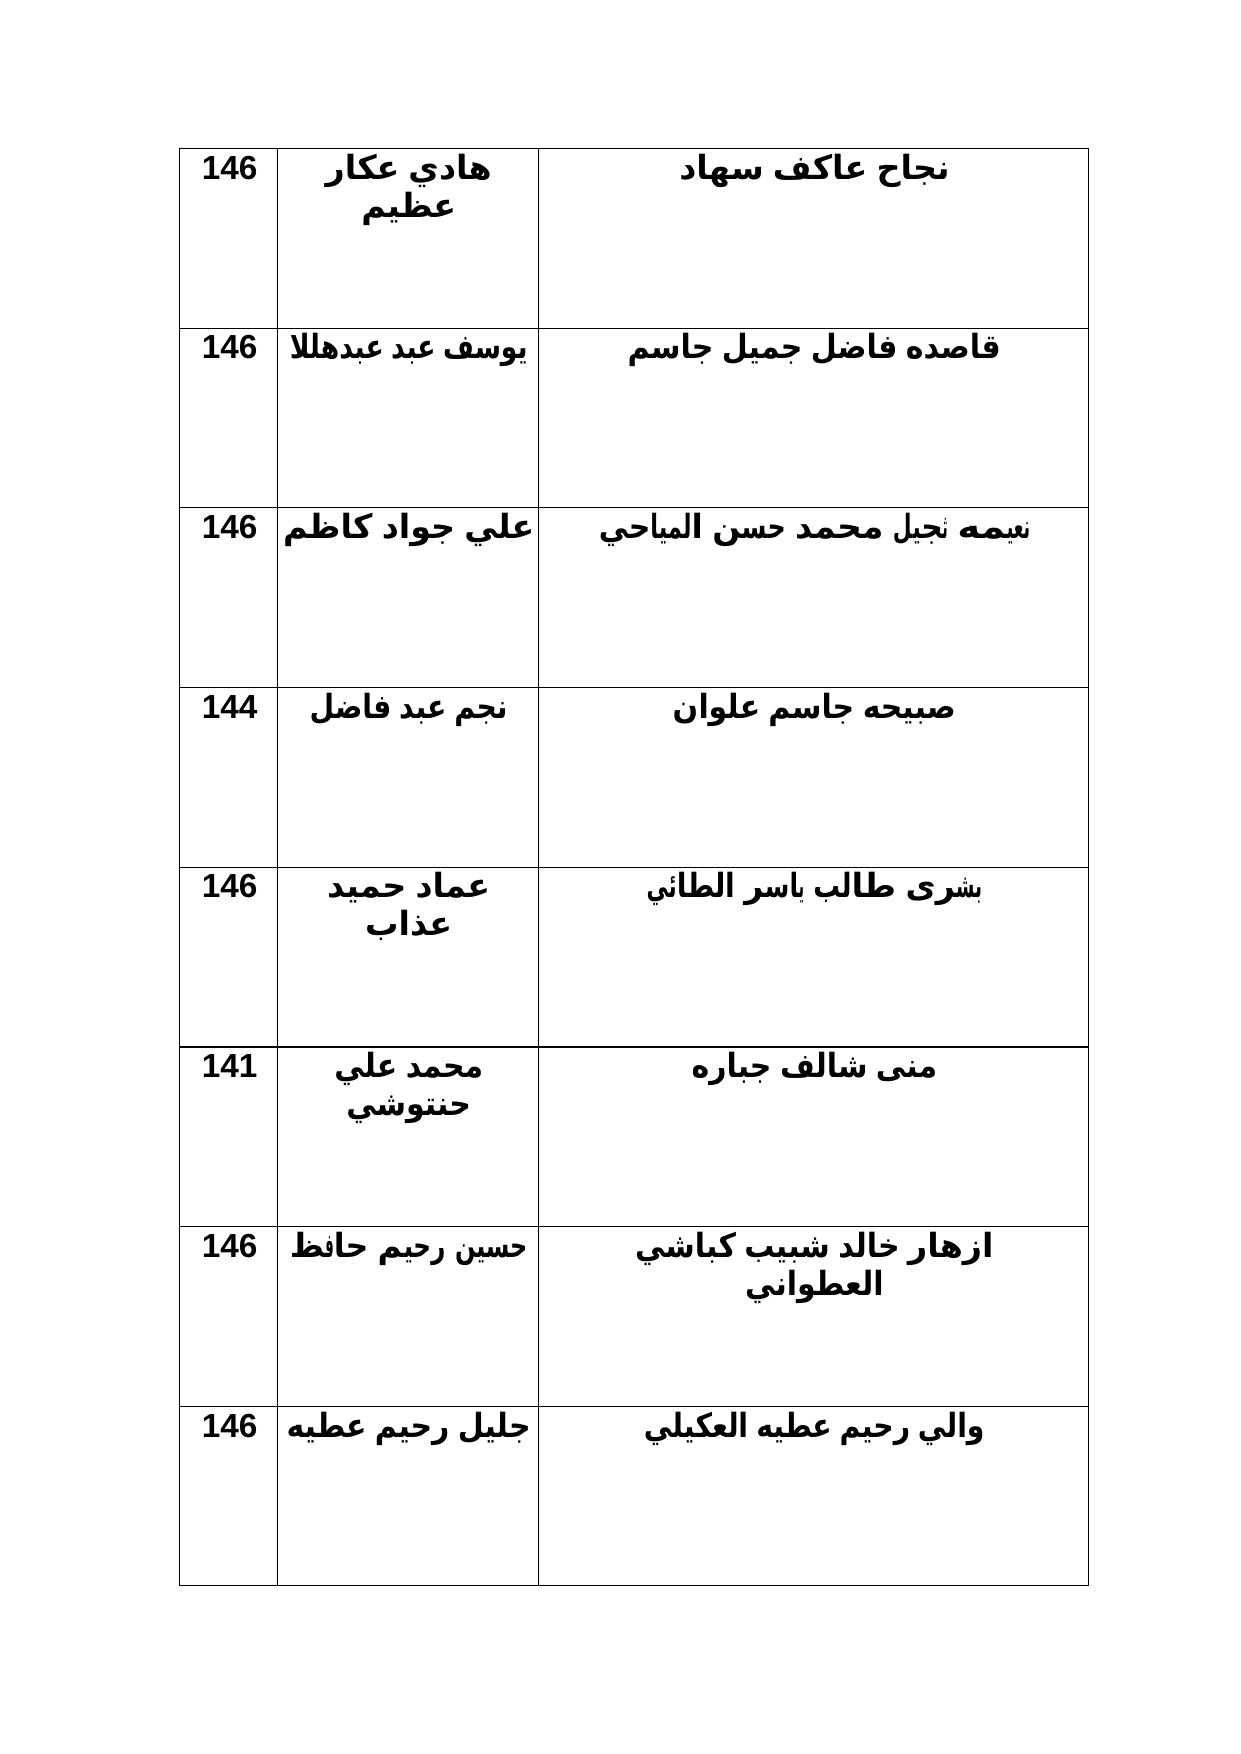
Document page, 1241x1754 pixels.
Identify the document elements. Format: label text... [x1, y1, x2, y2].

table_cell 146 [180, 1227, 277, 1406]
table_header نجاح عاكف سهاد [539, 149, 1088, 328]
table_cell نجم عبد فاضل [278, 688, 538, 867]
table_cell منى شالف جباره [539, 1048, 1088, 1226]
table_cell محمد علي حنتوشي [278, 1048, 538, 1226]
table_cell 146 [180, 508, 277, 687]
table_cell نعيمه ثجيل محمد حسن المياحي [539, 508, 1088, 687]
table_cell عماد حميد عذاب [278, 868, 538, 1046]
table_cell 146 [180, 1407, 277, 1585]
table_cell جليل رحيم عطيه [278, 1407, 538, 1585]
table_cell والي رحيم عطيه العكيلي [539, 1407, 1088, 1585]
table_cell علي جواد كاظم [278, 508, 538, 687]
table_cell 146 [180, 868, 277, 1046]
table_header هادي عكار عظيم [278, 149, 538, 328]
table_cell صبيحه جاسم علوان [539, 688, 1088, 867]
table_cell 146 [180, 329, 277, 507]
table_cell ازهار خالد شبيب كباشي العطواني [539, 1227, 1088, 1406]
table_cell 144 [180, 688, 277, 867]
table_header 146 [180, 149, 277, 328]
table_cell 141 [180, 1048, 277, 1226]
table_cell يوسف عبد عبدهللا [278, 329, 538, 507]
table_cell قاصده فاضل جميل جاسم [539, 329, 1088, 507]
table_cell بشرى طالب ياسر الطائي [539, 868, 1088, 1046]
table_cell حسين رحيم حافظ [278, 1227, 538, 1406]
